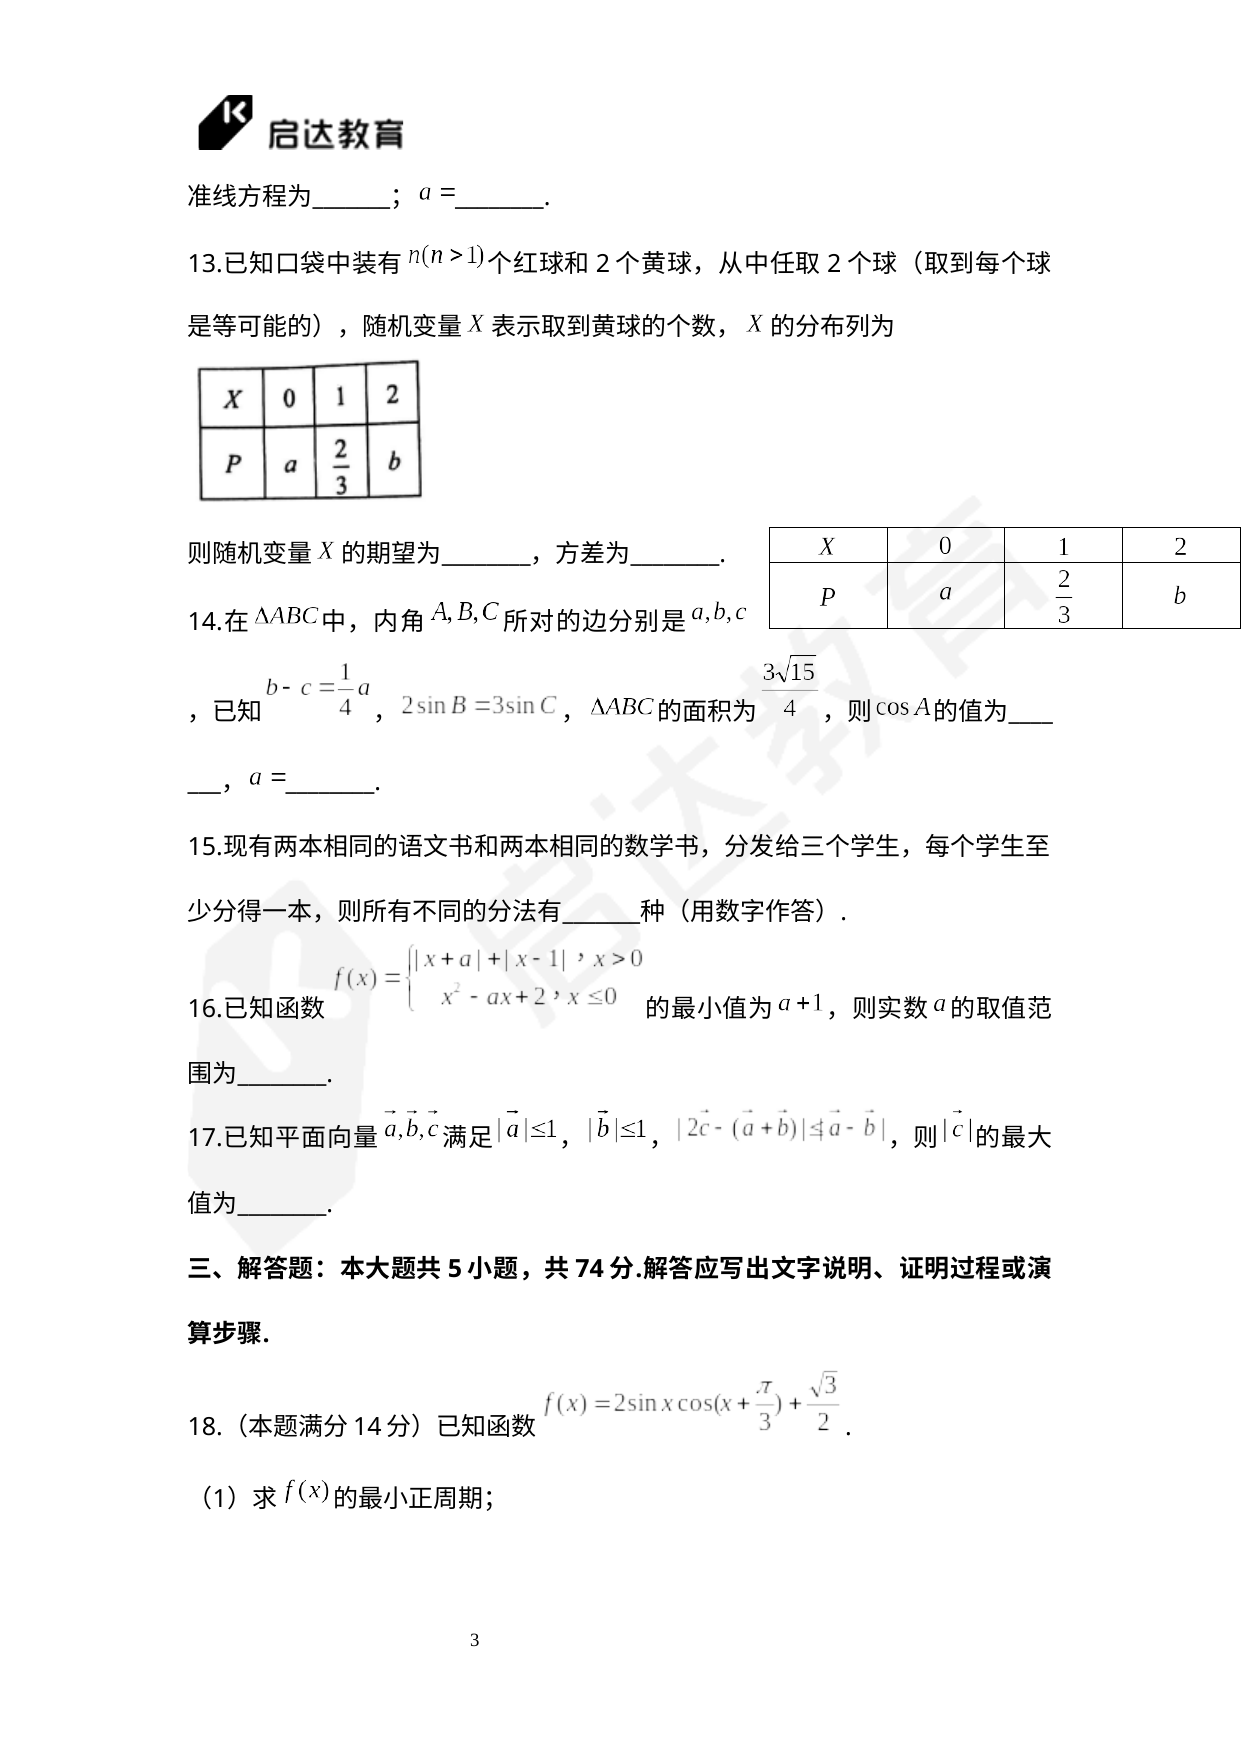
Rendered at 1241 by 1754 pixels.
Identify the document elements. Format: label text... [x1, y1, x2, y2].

text 12.已知抛物线上一点到焦点的距离为2，则该抛物线的准线方程为_______；________. [187, 162, 1053, 227]
text 则随机变量的期望为________，方差为________. [187, 519, 1053, 584]
table_cell [1123, 563, 1240, 628]
text 16.已知函数的最小值为，则实数的取值范围为________. [187, 942, 1053, 1104]
table_cell [1005, 563, 1122, 628]
text 17.已知平面向量满足，，，则的最大值为________. [187, 1104, 1053, 1234]
list 求的最小正周期； [187, 1462, 1053, 1527]
table_header [1123, 528, 1240, 562]
table_header [888, 528, 1004, 562]
table_cell [888, 563, 1004, 628]
table_header [770, 528, 887, 562]
list 解答题：本大题共5小题，共74分.解答应写出文字说明、证明过程或演算步骤. [187, 1234, 1053, 1364]
picture [187, 357, 436, 503]
text 14.在中，内角所对的边分别是，已知，，的面积为，则的值为_______，________. [187, 584, 1053, 812]
text 18.（本题满分14分）已知函数. [187, 1364, 1053, 1462]
table_header [1005, 528, 1122, 562]
picture [198, 95, 404, 150]
text 15.现有两本相同的语文书和两本相同的数学书，分发给三个学生，每个学生至少分得一本，则所有不同的分法有_______种（用数字作答）. [187, 812, 1053, 942]
table_cell [770, 563, 887, 628]
text 13.已知口袋中装有个红球和2个黄球，从中任取2个球（取到每个球是等可能的），随机变量表示取到黄球的个数，的分布列为 [187, 227, 1053, 357]
